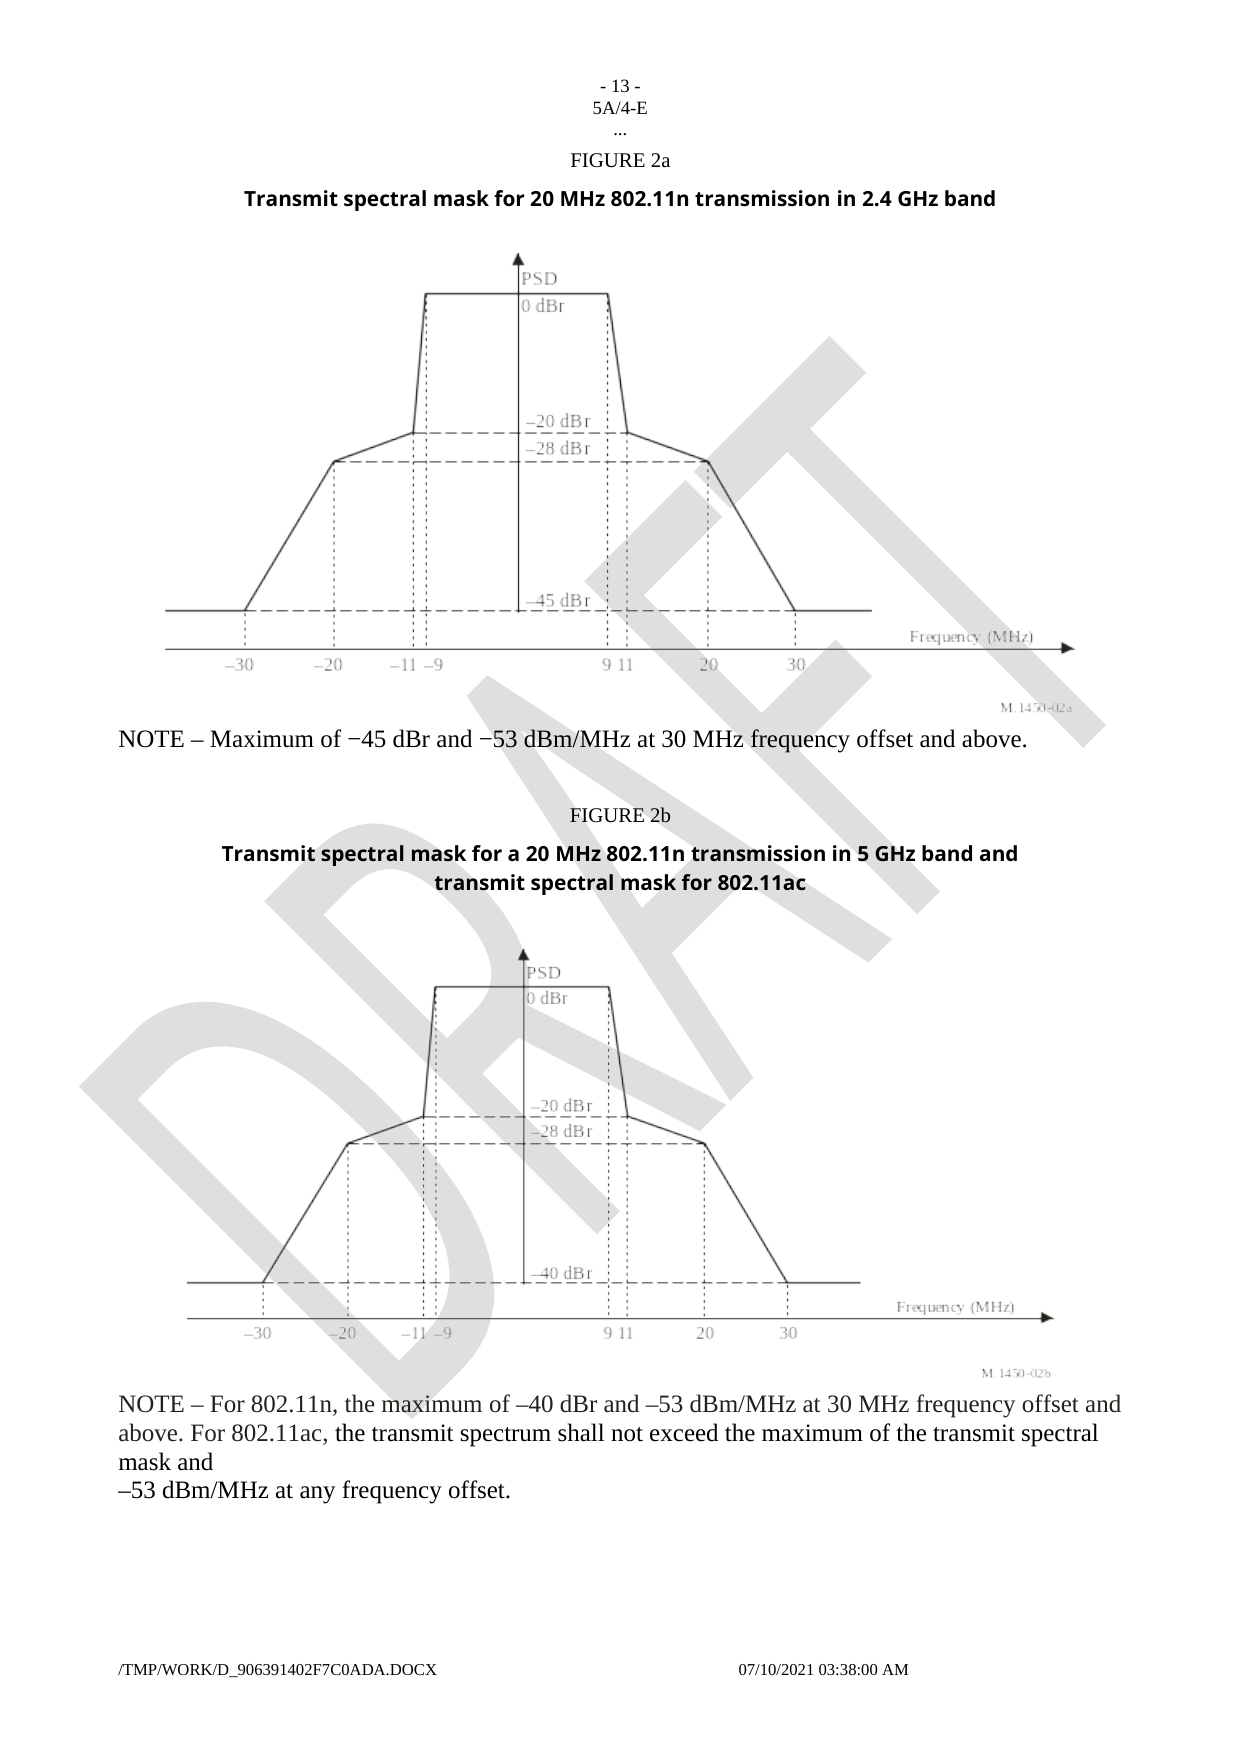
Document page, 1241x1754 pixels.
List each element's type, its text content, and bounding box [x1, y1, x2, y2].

title Transmit spectral mask for 20 MHz 802.11n transmission in 2.4 GHz band [118, 184, 1122, 213]
text NOTE – Maximum of −45 dBr and −53 dBm/MHz at 30 MHz frequency offset and above. [118, 724, 1122, 753]
title Transmit spectral mask for a 20 MHz 802.11n transmission in 5 GHz band and transmit spectral mask for 802.11ac [118, 839, 1122, 896]
text FIGURE 2b [118, 803, 1122, 827]
text FIGURE 2a [118, 148, 1122, 172]
text NOTE – For 802.11n, the maximum of –40 dBr and –53 dBm/MHz at 30 MHz frequency offset and above. For 802.11ac, the transmit spectrum shall not exceed the maximum of the transmit spectral mask and –53 dBm/MHz at any frequency offset. [118, 1389, 1122, 1504]
